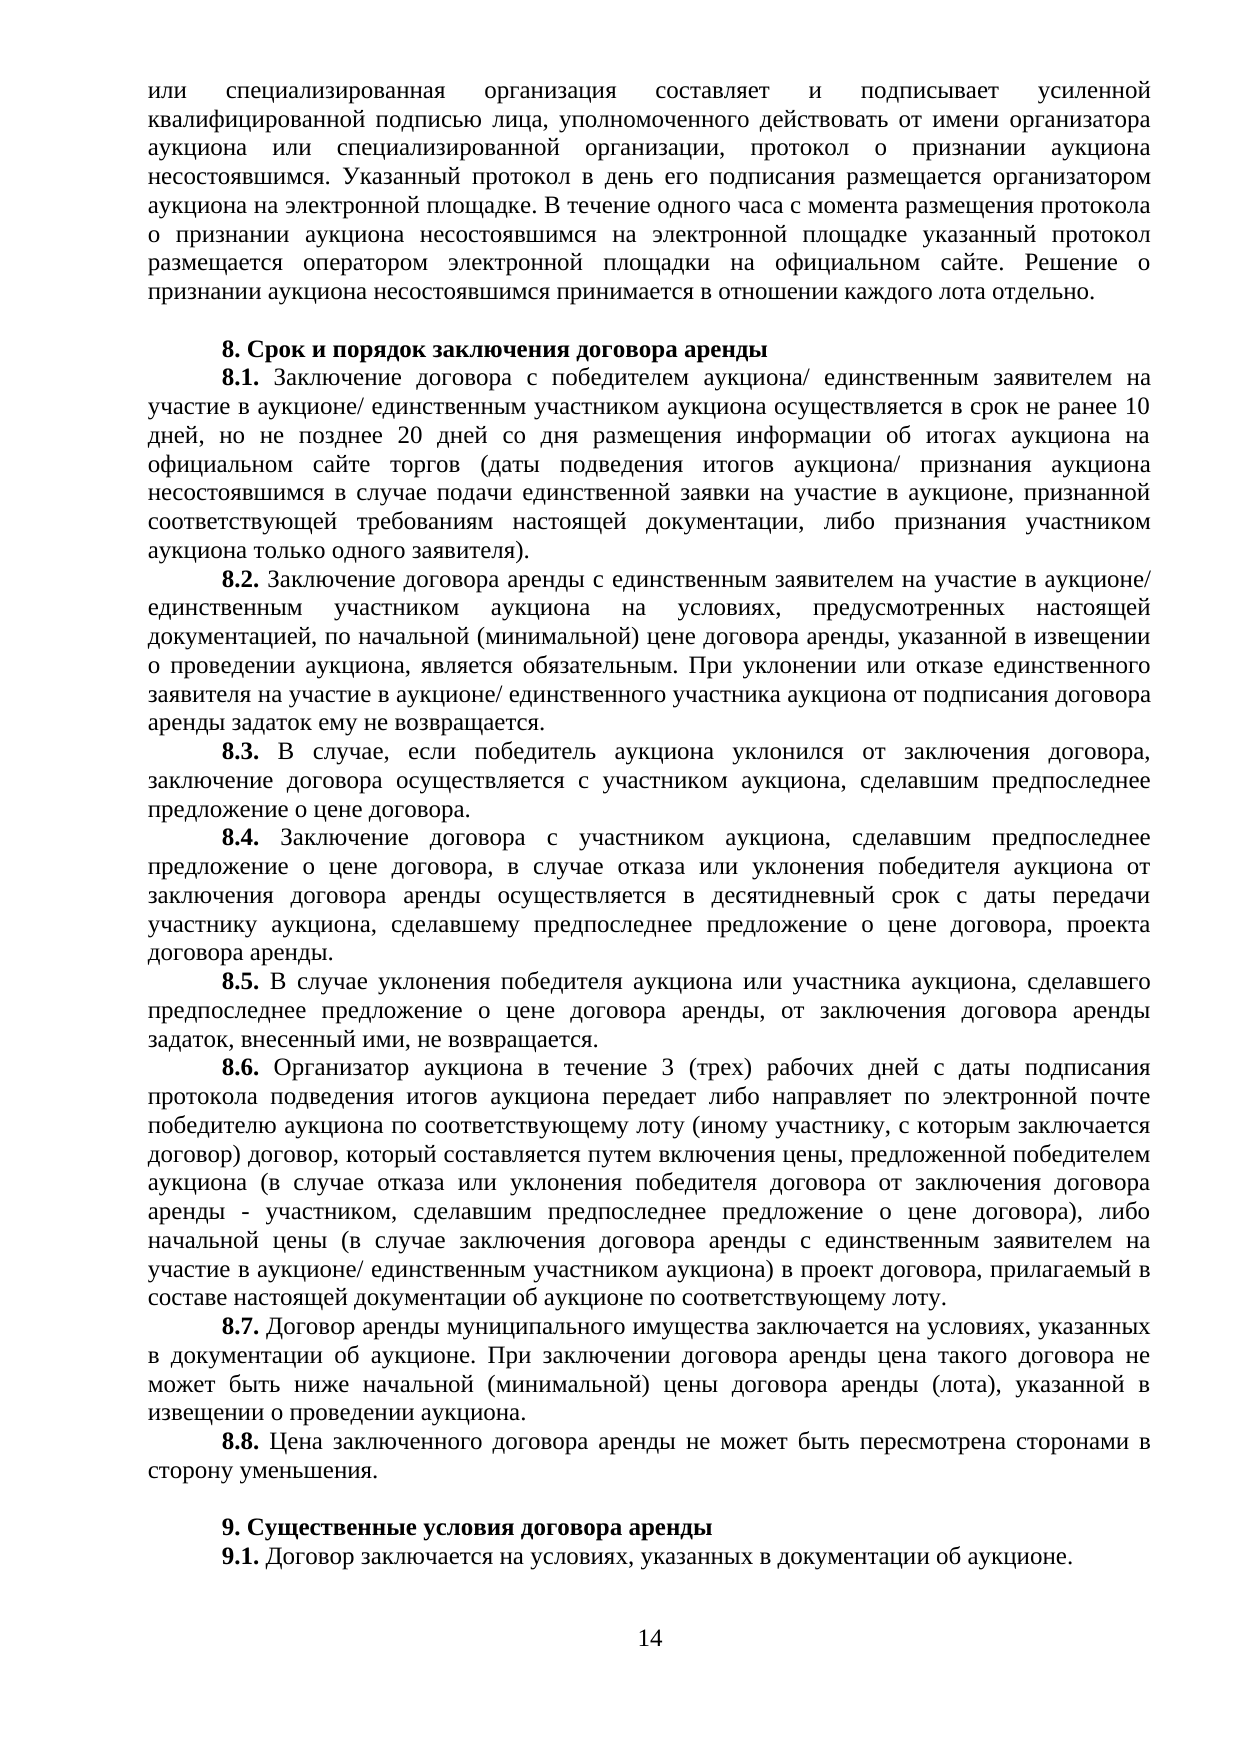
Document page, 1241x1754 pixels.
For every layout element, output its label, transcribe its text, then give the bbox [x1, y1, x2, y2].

text 9. Существенные условия договора аренды [148, 1512, 1152, 1541]
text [148, 75, 1152, 305]
text 8.8. Цена заключенного договора аренды не может быть пересмотрена сторонами в сторону уменьшения. [148, 1426, 1152, 1484]
text 8.6. Организатор аукциона в течение 3 (трех) рабочих дней с даты подписания протокола подведения итогов аукциона передает либо направляет по электронной почте победителю аукциона по соответствующему лоту (иному участнику, с которым заключается договор) договор, который составляется путем включения цены, предложенной победителем аукциона (в случае отказа или уклонения победителя договора от заключения договора аренды - участником, сделавшим предпоследнее предложение о цене договора), либо начальной цены (в случае заключения договора аренды с единственным заявителем на участие в аукционе/ единственным участником аукциона) в проект договора, прилагаемый в составе настоящей документации об аукционе по соответствующему лоту. [148, 1052, 1152, 1311]
text 8.4. Заключение договора с участником аукциона, сделавшим предпоследнее предложение о цене договора, в случае отказа или уклонения победителя аукциона от заключения договора аренды осуществляется в десятидневный срок с даты передачи участнику аукциона, сделавшему предпоследнее предложение о цене договора, проекта договора аренды. [148, 822, 1152, 966]
text 8.1. Заключение договора с победителем аукциона/ единственным заявителем на участие в аукционе/ единственным участником аукциона осуществляется в срок не ранее 10 дней, но не позднее 20 дней со дня размещения информации об итогах аукциона на официальном сайте торгов (даты подведения итогов аукциона/ признания аукциона несостоявшимся в случае подачи единственной заявки на участие в аукционе, признанной соответствующей требованиям настоящей документации, либо признания участником аукциона только одного заявителя). [148, 362, 1152, 564]
text 8. Срок и порядок заключения договора аренды [148, 334, 1152, 362]
text 8.5. В случае уклонения победителя аукциона или участника аукциона, сделавшего предпоследнее предложение о цене договора аренды, от заключения договора аренды задаток, внесенный ими, не возвращается. [148, 966, 1152, 1052]
text 8.2. Заключение договора аренды с единственным заявителем на участие в аукционе/ единственным участником аукциона на условиях, предусмотренных настоящей документацией, по начальной (минимальной) цене договора аренды, указанной в извещении о проведении аукциона, является обязательным. При уклонении или отказе единственного заявителя на участие в аукционе/ единственного участника аукциона от подписания договора аренды задаток ему не возвращается. [148, 564, 1152, 736]
text 8.3. В случае, если победитель аукциона уклонился от заключения договора, заключение договора осуществляется с участником аукциона, сделавшим предпоследнее предложение о цене договора. [148, 736, 1152, 822]
text 8.7. Договор аренды муниципального имущества заключается на условиях, указанных в документации об аукционе. При заключении договора аренды цена такого договора не может быть ниже начальной (минимальной) цены договора аренды (лота), указанной в извещении о проведении аукциона. [148, 1311, 1152, 1426]
text 9.1. Договор заключается на условиях, указанных в документации об аукционе. [148, 1541, 1152, 1570]
